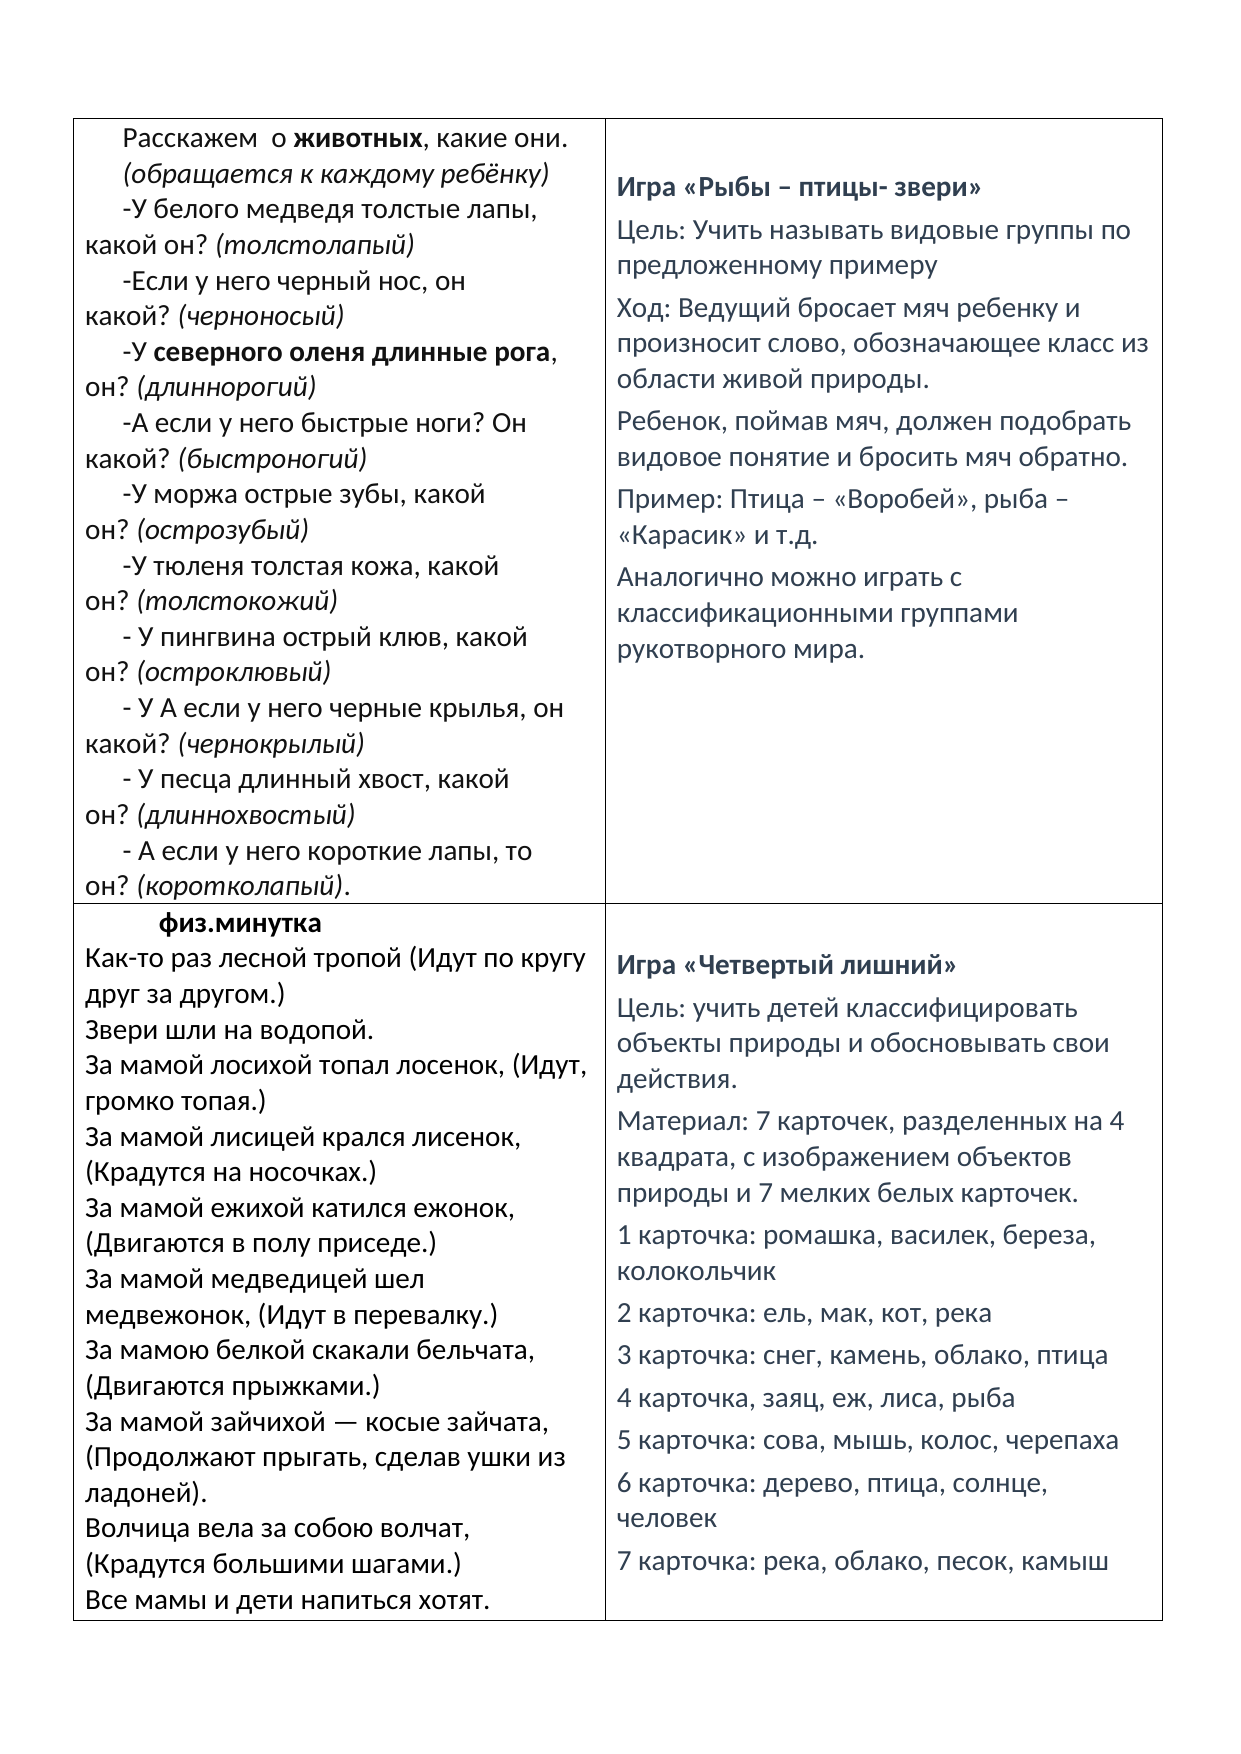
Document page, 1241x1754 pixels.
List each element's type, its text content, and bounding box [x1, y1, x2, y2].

table_cell Игра «Рыбы – птицы- звери» Цель: Учить называть видовые группы по предложенному примеру Ход: Ведущий бросает мяч ребенку и произносит слово, обозначающее класс из области живой природы. Ребенок, поймав мяч, должен подобрать видовое понятие и бросить мяч обратно. Пример: Птица – «Воробей», рыба – «Карасик» и т.д. Аналогично можно играть с классификационными группами рукотворного мира. [606, 119, 1162, 903]
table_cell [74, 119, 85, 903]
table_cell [606, 904, 1162, 1620]
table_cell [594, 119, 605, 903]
